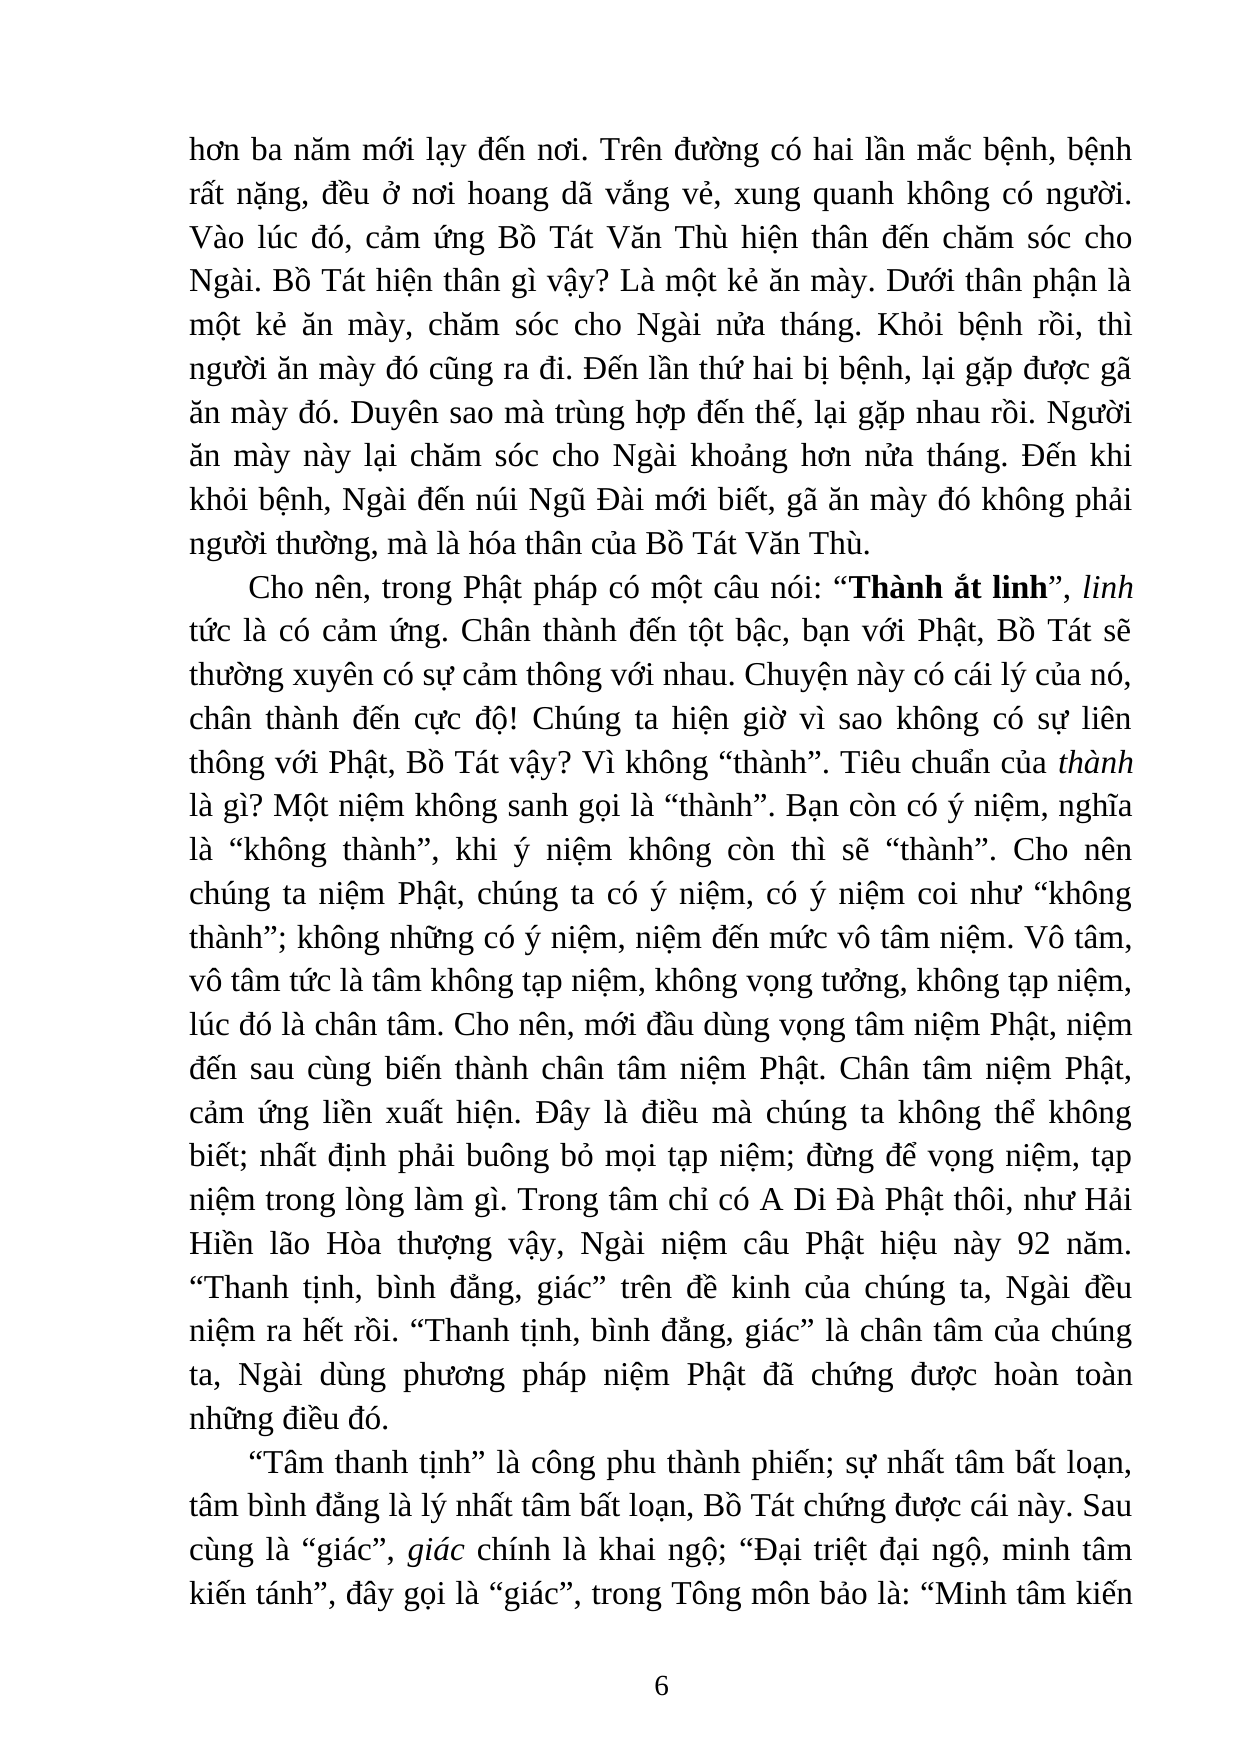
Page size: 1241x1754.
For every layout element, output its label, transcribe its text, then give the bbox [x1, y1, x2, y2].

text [189, 1437, 1134, 1612]
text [189, 124, 1134, 562]
text Cho nên, trong Phật pháp có một câu nói: “Thành ắt linh”, linh tức là có cảm ứng. Chân thành đến tột bậc, bạn với Phật, Bồ Tát sẽ thường xuyên có sự cảm thông với nhau. Chuyện này có cái lý của nó, chân thành đến cực độ! Chúng ta hiện giờ vì sao không có sự liên thông với Phật, Bồ Tát vậy? Vì không “thành”. Tiêu chuẩn của thành là gì? Một niệm không sanh gọi là “thành”. Bạn còn có ý niệm, nghĩa là “không thành”, khi ý niệm không còn thì sẽ “thành”. Cho nên chúng ta niệm Phật, chúng ta có ý niệm, có ý niệm coi như “không thành”; không những có ý niệm, niệm đến mức vô tâm niệm. Vô tâm, vô tâm tức là tâm không tạp niệm, không vọng tưởng, không tạp niệm, lúc đó là chân tâm. Cho nên, mới đầu dùng vọng tâm niệm Phật, niệm đến sau cùng biến thành chân tâm niệm Phật. Chân tâm niệm Phật, cảm ứng liền xuất hiện. Đây là điều mà chúng ta không thể không biết; nhất định phải buông bỏ mọi tạp niệm; đừng để vọng niệm, tạp niệm trong lòng làm gì. Trong tâm chỉ có A Di Đà Phật thôi, như Hải Hiền lão Hòa thượng vậy, Ngài niệm câu Phật hiệu này 92 năm. “Thanh tịnh, bình đẳng, giác” trên đề kinh của chúng ta, Ngài đều niệm ra hết rồi. “Thanh tịnh, bình đẳng, giác” là chân tâm của chúng ta, Ngài dùng phương pháp niệm Phật đã chứng được hoàn toàn những điều đó. [189, 562, 1134, 1437]
